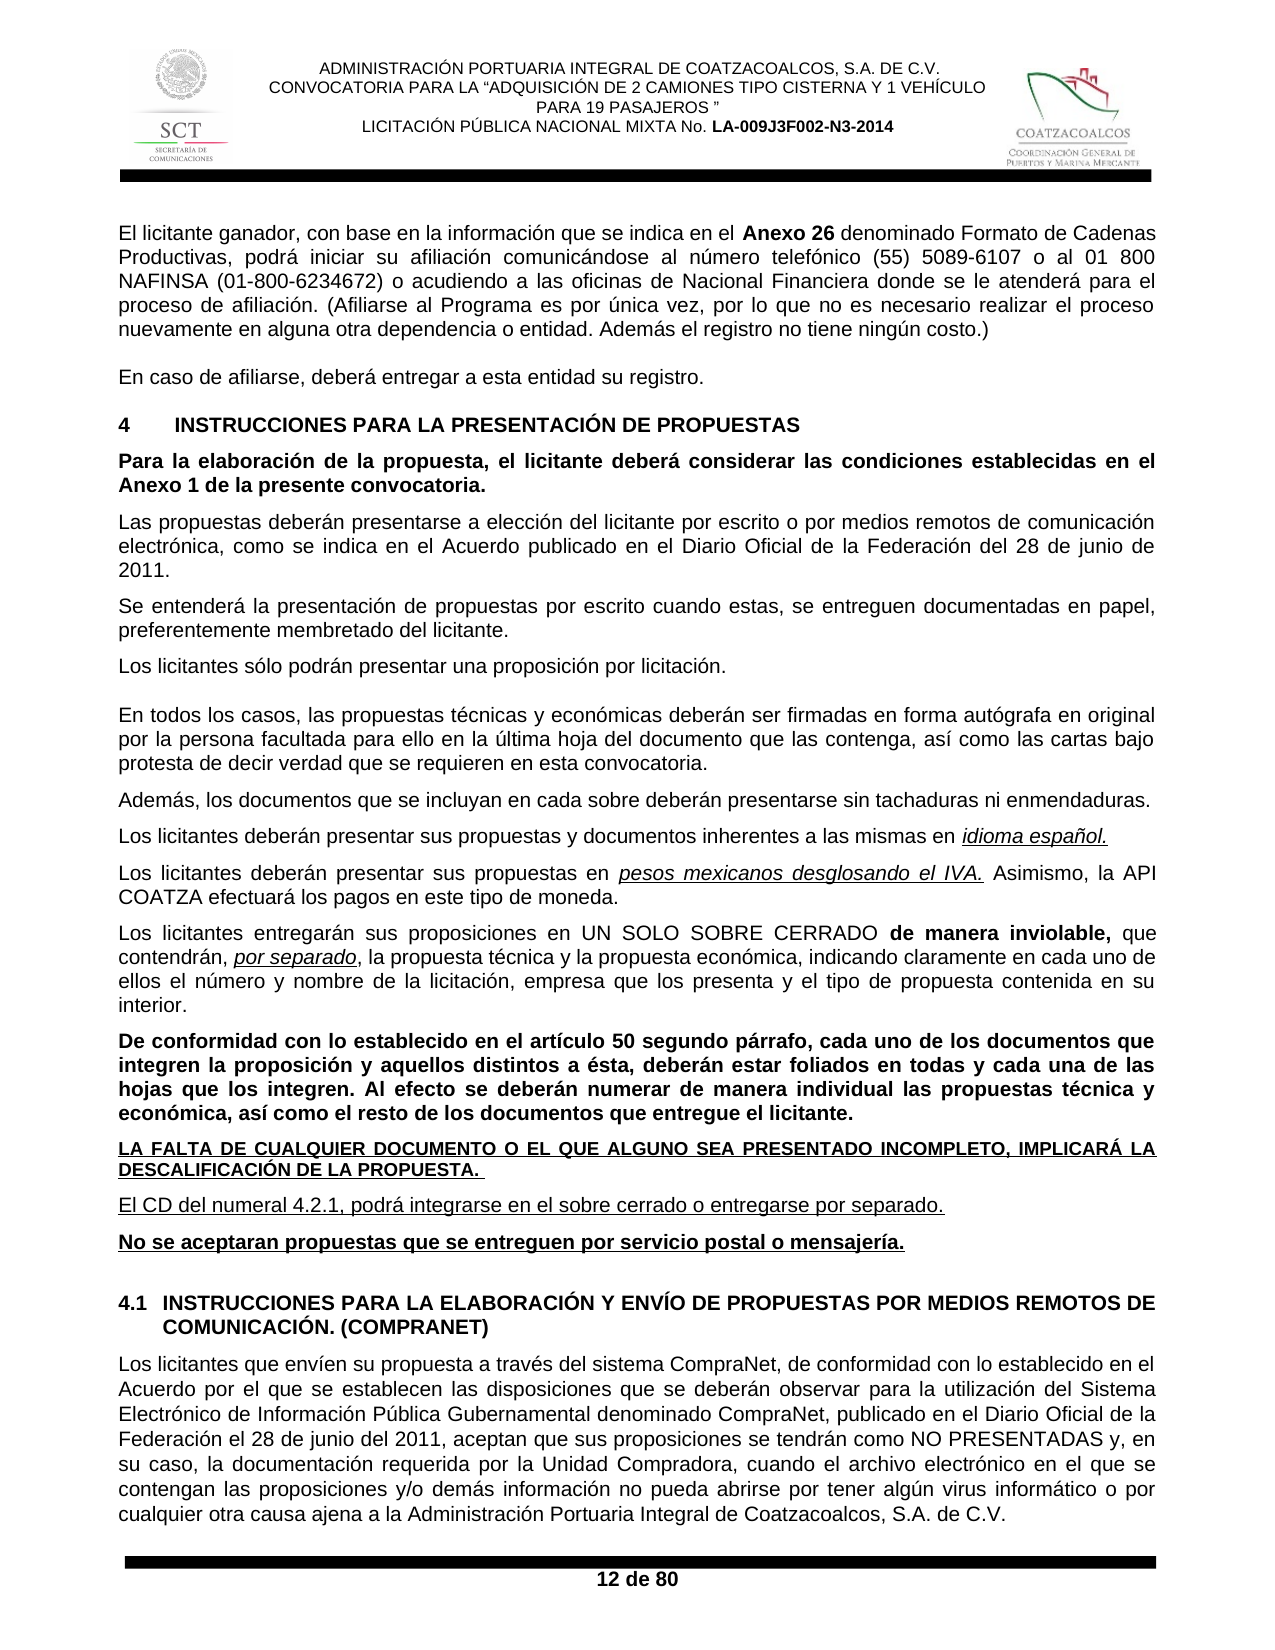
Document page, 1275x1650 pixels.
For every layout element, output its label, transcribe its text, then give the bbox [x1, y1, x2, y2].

text Además, los documentos que se incluyan en cada sobre deberán presentarse sin tachaduras ni enmendaduras. [118, 788, 1157, 812]
text El licitante ganador, con base en la información que se indica en el Anexo 26 denominado Formato de Cadenas Productivas, podrá iniciar su afiliación comunicándose al número telefónico (55) 5089-6107 o al 01 800 NAFINSA (01-800-6234672) o acudiendo a las oficinas de Nacional Financiera donde se le atenderá para el proceso de afiliación. (Afiliarse al Programa es por única vez, por lo que no es necesario realizar el proceso nuevamente en alguna otra dependencia o entidad. Además el registro no tiene ningún costo.) [118, 221, 1157, 341]
text Para la elaboración de la propuesta, el licitante deberá considerar las condiciones establecidas en el Anexo 1 de la presente convocatoria. [118, 449, 1157, 497]
text De conformidad con lo establecido en el artículo 50 segundo párrafo, cada uno de los documentos que integren la proposición y aquellos distintos a ésta, deberán estar foliados en todas y cada una de las hojas que los integren. Al efecto se deberán numerar de manera individual las propuestas técnica y económica, así como el resto de los documentos que entregue el licitante. [118, 1029, 1157, 1125]
text El CD del numeral 4.2.1, podrá integrarse en el sobre cerrado o entregarse por separado. [118, 1193, 1157, 1217]
text Los licitantes sólo podrán presentar una proposición por licitación. [118, 654, 1157, 678]
picture [129, 49, 233, 164]
text No se aceptaran propuestas que se entreguen por servicio postal o mensajería. [118, 1230, 1157, 1254]
text Se entenderá la presentación de propuestas por escrito cuando estas, se entreguen documentadas en papel, preferentemente membretado del licitante. [118, 594, 1157, 642]
text Los licitantes deberán presentar sus propuestas y documentos inherentes a las mismas en idioma español. [118, 824, 1157, 848]
text Los licitantes deberán presentar sus propuestas en pesos mexicanos desglosando el IVA. Asimismo, la API COATZA efectuará los pagos en este tipo de moneda. [118, 861, 1157, 908]
text 4.1 INSTRUCCIONES PARA LA ELABORACIÓN Y ENVÍO DE PROPUESTAS POR MEDIOS REMOTOS DE COMUNICACIÓN. (COMPRANET) [118, 1291, 1157, 1339]
text Las propuestas deberán presentarse a elección del licitante por escrito o por medios remotos de comunicación electrónica, como se indica en el Acuerdo publicado en el Diario Oficial de la Federación del 28 de junio de 2011. [118, 509, 1157, 581]
text Los licitantes que envíen su propuesta a través del sistema CompraNet, de conformidad con lo establecido en el Acuerdo por el que se establecen las disposiciones que se deberán observar para la utilización del Sistema Electrónico de Información Pública Gubernamental denominado CompraNet, publicado en el Diario Oficial de la Federación el 28 de junio del 2011, aceptan que sus proposiciones se tendrán como NO PRESENTADAS y, en su caso, la documentación requerida por la Unidad Compradora, cuando el archivo electrónico en el que se contengan las proposiciones y/o demás información no pueda abrirse por tener algún virus informático o por cualquier otra causa ajena a la Administración Portuaria Integral de Coatzacoalcos, S.A. de C.V. [118, 1352, 1157, 1527]
text LA FALTA DE CUALQUIER DOCUMENTO O EL QUE ALGUNO SEA PRESENTADO INCOMPLETO, IMPLICARÁ LA DESCALIFICACIÓN DE LA PROPUESTA. [118, 1138, 1157, 1156]
text Los licitantes entregarán sus proposiciones en UN SOLO SOBRE CERRADO de manera inviolable, que contendrán, por separado, la propuesta técnica y la propuesta económica, indicando claramente en cada uno de ellos el número y nombre de la licitación, empresa que los presenta y el tipo de propuesta contenida en su interior. [118, 921, 1157, 1017]
text En caso de afiliarse, deberá entregar a esta entidad su registro. [118, 365, 1157, 389]
text LA FALTA DE CUALQUIER DOCUMENTO O EL QUE ALGUNO SEA PRESENTADO INCOMPLETO, IMPLICARÁ LA DESCALIFICACIÓN DE LA PROPUESTA. [118, 1157, 1157, 1181]
list INSTRUCCIONES PARA LA PRESENTACIÓN DE PROPUESTAS [118, 413, 1157, 437]
picture [1006, 68, 1140, 168]
text En todos los casos, las propuestas técnicas y económicas deberán ser firmadas en forma autógrafa en original por la persona facultada para ello en la última hoja del documento que las contenga, así como las cartas bajo protesta de decir verdad que se requieren en esta convocatoria. [118, 703, 1157, 775]
